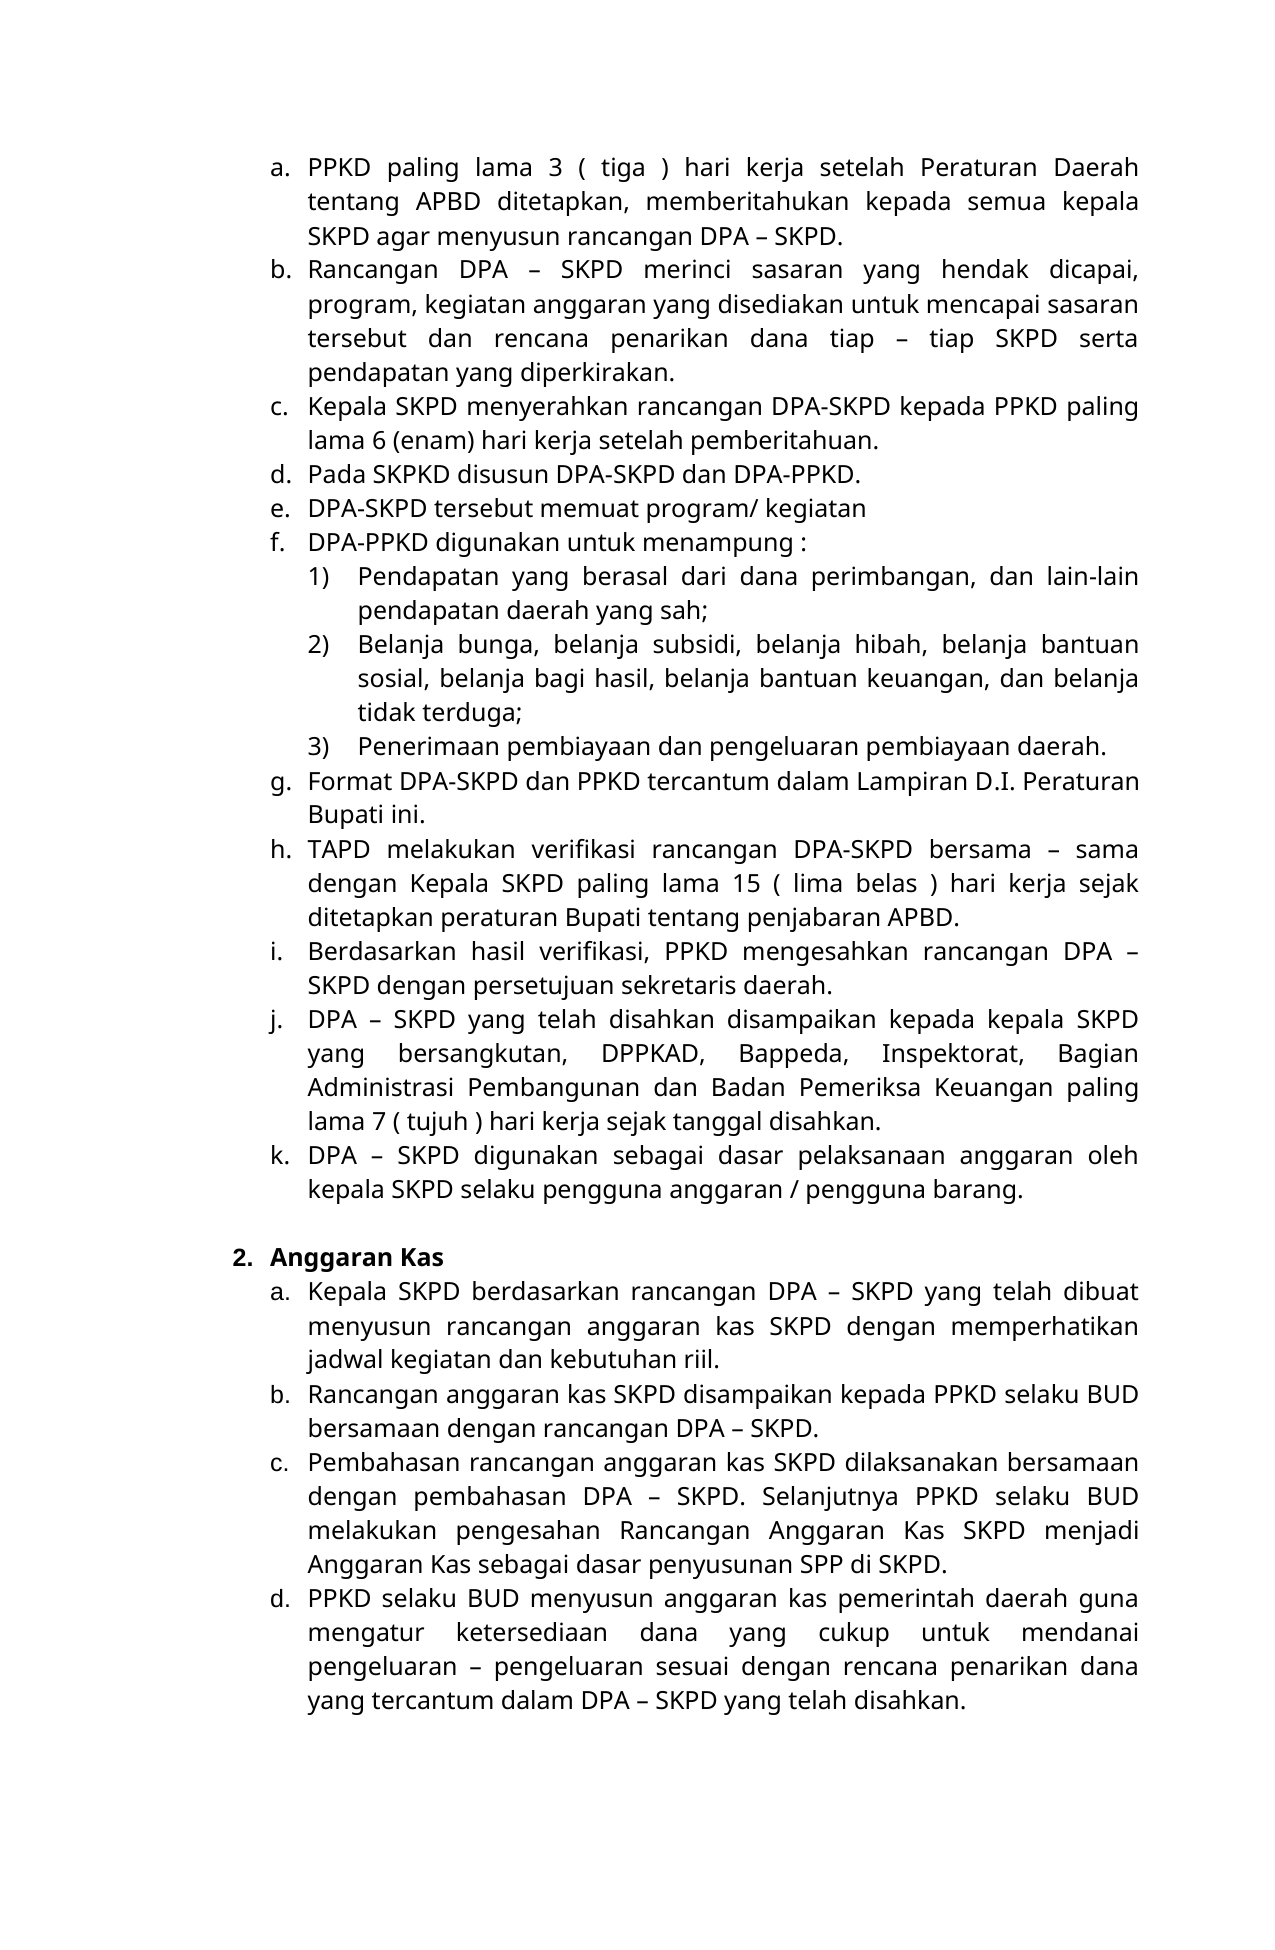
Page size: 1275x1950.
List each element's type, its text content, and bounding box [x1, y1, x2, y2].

list TAPD melakukan verifikasi rancangan DPA-SKPD bersama – sama dengan Kepala SKPD paling lama 15 ( lima belas ) hari kerja sejak ditetapkan peraturan Bupati tentang penjabaran APBD. [270, 831, 1140, 933]
list DPA-SKPD tersebut memuat program/ kegiatan [270, 491, 1140, 525]
list Belanja bunga, belanja subsidi, belanja hibah, belanja bantuan sosial, belanja bagi hasil, belanja bantuan keuangan, dan belanja tidak terduga; [307, 627, 1140, 729]
list Rancangan DPA – SKPD merinci sasaran yang hendak dicapai, program, kegiatan anggaran yang disediakan untuk mencapai sasaran tersebut dan rencana penarikan dana tiap – tiap SKPD serta pendapatan yang diperkirakan. [270, 252, 1140, 388]
list Rancangan anggaran kas SKPD disampaikan kepada PPKD selaku BUD bersamaan dengan rancangan DPA – SKPD. [270, 1376, 1140, 1444]
list PPKD selaku BUD menyusun anggaran kas pemerintah daerah guna mengatur ketersediaan dana yang cukup untuk mendanai pengeluaran – pengeluaran sesuai dengan rencana penarikan dana yang tercantum dalam DPA – SKPD yang telah disahkan. [270, 1581, 1140, 1717]
list Pembahasan rancangan anggaran kas SKPD dilaksanakan bersamaan dengan pembahasan DPA – SKPD. Selanjutnya PPKD selaku BUD melakukan pengesahan Rancangan Anggaran Kas SKPD menjadi Anggaran Kas sebagai dasar penyusunan SPP di SKPD. [270, 1444, 1140, 1581]
list Kepala SKPD berdasarkan rancangan DPA – SKPD yang telah dibuat menyusun rancangan anggaran kas SKPD dengan memperhatikan jadwal kegiatan dan kebutuhan riil. [270, 1274, 1140, 1376]
list Pendapatan yang berasal dari dana perimbangan, dan lain-lain pendapatan daerah yang sah; [307, 559, 1140, 627]
list Berdasarkan hasil verifikasi, PPKD mengesahkan rancangan DPA – SKPD dengan persetujuan sekretaris daerah. [270, 933, 1140, 1002]
list DPA – SKPD digunakan sebagai dasar pelaksanaan anggaran oleh kepala SKPD selaku pengguna anggaran / pengguna barang. [270, 1138, 1140, 1206]
list Penerimaan pembiayaan dan pengeluaran pembiayaan daerah. [307, 729, 1140, 763]
list Format DPA-SKPD dan PPKD tercantum dalam Lampiran D.I. Peraturan Bupati ini. [270, 763, 1140, 831]
list Anggaran Kas [232, 1240, 1140, 1274]
list DPA – SKPD yang telah disahkan disampaikan kepada kepala SKPD yang bersangkutan, DPPKAD, Bappeda, Inspektorat, Bagian Administrasi Pembangunan dan Badan Pemeriksa Keuangan paling lama 7 ( tujuh ) hari kerja sejak tanggal disahkan. [270, 1002, 1140, 1138]
list Pada SKPKD disusun DPA-SKPD dan DPA-PPKD. [270, 457, 1140, 491]
list PPKD paling lama 3 ( tiga ) hari kerja setelah Peraturan Daerah tentang APBD ditetapkan, memberitahukan kepada semua kepala SKPD agar menyusun rancangan DPA – SKPD. [270, 150, 1140, 252]
list DPA-PPKD digunakan untuk menampung : [270, 525, 1140, 559]
list Kepala SKPD menyerahkan rancangan DPA-SKPD kepada PPKD paling lama 6 (enam) hari kerja setelah pemberitahuan. [270, 388, 1140, 457]
